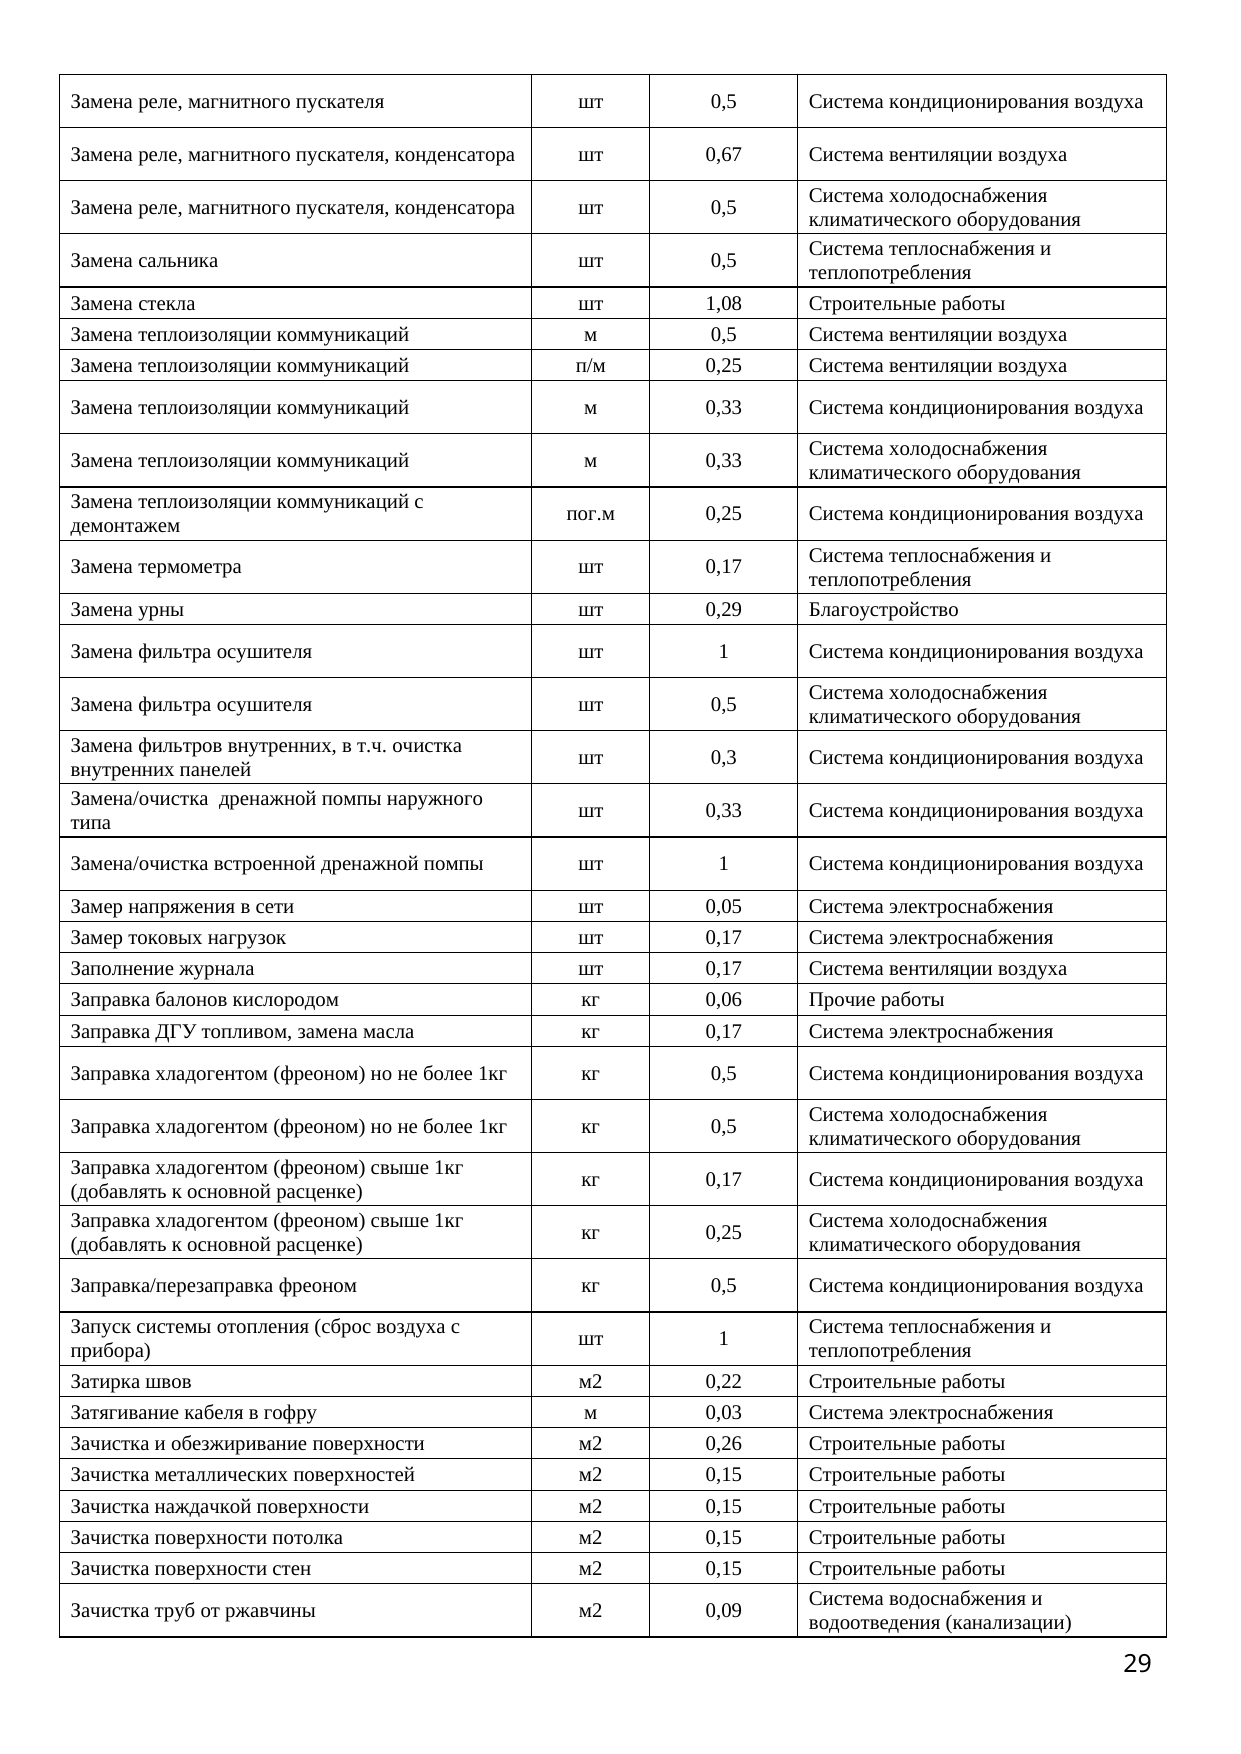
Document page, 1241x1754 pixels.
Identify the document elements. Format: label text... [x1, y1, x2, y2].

table_cell кг [532, 1153, 649, 1205]
table_cell Замена/очистка дренажной помпы наружного типа [60, 784, 531, 836]
table_cell Система кондиционирования воздуха [798, 784, 1166, 836]
table_cell шт [532, 625, 649, 677]
table_cell 0,25 [650, 350, 797, 380]
table_cell Зачистка поверхности стен [60, 1553, 531, 1583]
table_cell 0,29 [650, 594, 797, 624]
table_cell Система электроснабжения [798, 922, 1166, 952]
table_cell м [532, 319, 649, 349]
table_cell пог.м [532, 488, 649, 539]
table_cell Система кондиционирования воздуха [798, 381, 1166, 433]
table_cell кг [532, 1016, 649, 1046]
table_cell м2 [532, 1584, 649, 1636]
table_cell Заправка хладогентом (фреоном) свыше 1кг (добавлять к основной расценке) [60, 1153, 531, 1205]
table_cell Запуск системы отопления (сброс воздуха с прибора) [60, 1313, 531, 1364]
table_cell Система холодоснабжения климатического оборудования [798, 1100, 1166, 1152]
table_cell шт [532, 731, 649, 783]
table_cell Система электроснабжения [798, 1016, 1166, 1046]
table_cell 0,17 [650, 953, 797, 983]
table_cell Система вентиляции воздуха [798, 953, 1166, 983]
table_cell 1 [650, 1313, 797, 1364]
table_cell Зачистка наждачкой поверхности [60, 1491, 531, 1521]
table_cell м [532, 381, 649, 433]
table_cell 0,26 [650, 1428, 797, 1458]
table_cell 0,17 [650, 1153, 797, 1205]
table_cell кг [532, 984, 649, 1014]
table_cell Замена реле, магнитного пускателя [60, 75, 531, 127]
table_cell Система холодоснабжения климатического оборудования [798, 434, 1166, 486]
table_cell Система кондиционирования воздуха [798, 75, 1166, 127]
table_cell Заполнение журнала [60, 953, 531, 983]
table_cell Замена фильтра осушителя [60, 678, 531, 730]
table_cell Замена фильтров внутренних, в т.ч. очистка внутренних панелей [60, 731, 531, 783]
table_cell Затирка швов [60, 1366, 531, 1396]
table_cell 0,5 [650, 319, 797, 349]
table_cell 0,25 [650, 1206, 797, 1258]
table_cell кг [532, 1100, 649, 1152]
table_cell Система холодоснабжения климатического оборудования [798, 678, 1166, 730]
table_cell кг [532, 1259, 649, 1311]
table_cell Система электроснабжения [798, 891, 1166, 921]
table_cell 0,3 [650, 731, 797, 783]
table_cell Замена сальника [60, 234, 531, 286]
table_cell 0,5 [650, 678, 797, 730]
table_cell Строительные работы [798, 1491, 1166, 1521]
table_cell 0,5 [650, 1100, 797, 1152]
table_cell Система водоснабжения и водоотведения (канализации) [798, 1584, 1166, 1636]
table_cell Строительные работы [798, 1522, 1166, 1552]
table_cell Строительные работы [798, 288, 1166, 318]
table_cell Система вентиляции воздуха [798, 128, 1166, 180]
table_cell 0,22 [650, 1366, 797, 1396]
table_cell Система кондиционирования воздуха [798, 1153, 1166, 1205]
table_cell Прочие работы [798, 984, 1166, 1014]
table_cell Замена теплоизоляции коммуникаций [60, 319, 531, 349]
table_cell шт [532, 288, 649, 318]
table_cell 0,17 [650, 541, 797, 593]
table_cell Заправка хладогентом (фреоном) но не более 1кг [60, 1100, 531, 1152]
table_cell шт [532, 75, 649, 127]
table_cell м2 [532, 1522, 649, 1552]
table_cell Замер токовых нагрузок [60, 922, 531, 952]
table_cell шт [532, 128, 649, 180]
table_cell шт [532, 541, 649, 593]
table_cell шт [532, 594, 649, 624]
table_cell 0,67 [650, 128, 797, 180]
table_cell Система теплоснабжения и теплопотребления [798, 1313, 1166, 1364]
table_cell 1,08 [650, 288, 797, 318]
table_cell Заправка хладогентом (фреоном) но не более 1кг [60, 1047, 531, 1099]
table_cell Система вентиляции воздуха [798, 350, 1166, 380]
table_cell Система кондиционирования воздуха [798, 1259, 1166, 1311]
table_cell Заправка балонов кислородом [60, 984, 531, 1014]
table_cell 0,33 [650, 784, 797, 836]
table_cell шт [532, 922, 649, 952]
table_cell Замена термометра [60, 541, 531, 593]
table_cell Благоустройство [798, 594, 1166, 624]
table_cell м [532, 1397, 649, 1427]
table_cell Строительные работы [798, 1428, 1166, 1458]
table_cell 1 [650, 838, 797, 889]
table_cell Замена теплоизоляции коммуникаций [60, 350, 531, 380]
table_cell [60, 1584, 531, 1636]
table_cell Замена теплоизоляции коммуникаций с демонтажем [60, 488, 531, 539]
table_cell Зачистка поверхности потолка [60, 1522, 531, 1552]
table_cell Заправка ДГУ топливом, замена масла [60, 1016, 531, 1046]
table_cell Замена урны [60, 594, 531, 624]
table_cell Система кондиционирования воздуха [798, 731, 1166, 783]
table_cell Система кондиционирования воздуха [798, 1047, 1166, 1099]
table_cell шт [532, 784, 649, 836]
table_cell 0,06 [650, 984, 797, 1014]
table_cell 0,25 [650, 488, 797, 539]
table_cell Система вентиляции воздуха [798, 319, 1166, 349]
table_cell Заправка/перезаправка фреоном [60, 1259, 531, 1311]
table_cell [798, 181, 1166, 233]
table_cell Система электроснабжения [798, 1397, 1166, 1427]
table_cell Система холодоснабжения климатического оборудования [798, 1206, 1166, 1258]
table_cell Система кондиционирования воздуха [798, 625, 1166, 677]
table_cell Система теплоснабжения и теплопотребления [798, 234, 1166, 286]
table_cell п/м [532, 350, 649, 380]
table_cell м2 [532, 1553, 649, 1583]
table_cell кг [532, 1047, 649, 1099]
table_cell шт [532, 1313, 649, 1364]
table_cell Замер напряжения в сети [60, 891, 531, 921]
table_cell 0,17 [650, 922, 797, 952]
table_cell 0,15 [650, 1491, 797, 1521]
table_cell 0,03 [650, 1397, 797, 1427]
table_cell Строительные работы [798, 1366, 1166, 1396]
table_cell шт [532, 678, 649, 730]
table_cell Замена реле, магнитного пускателя, конденсатора [60, 128, 531, 180]
table_cell Замена/очистка встроенной дренажной помпы [60, 838, 531, 889]
table_cell 0,5 [650, 1259, 797, 1311]
table_cell м2 [532, 1459, 649, 1489]
table_cell 0,15 [650, 1459, 797, 1489]
table_cell 1 [650, 625, 797, 677]
table_cell шт [532, 838, 649, 889]
table_cell Зачистка и обезжиривание поверхности [60, 1428, 531, 1458]
table_cell 0,15 [650, 1553, 797, 1583]
table_cell 0,5 [650, 181, 797, 233]
table_cell 0,15 [650, 1522, 797, 1552]
table_cell Строительные работы [798, 1553, 1166, 1583]
table_cell Замена фильтра осушителя [60, 625, 531, 677]
table_cell Заправка хладогентом (фреоном) свыше 1кг (добавлять к основной расценке) [60, 1206, 531, 1258]
table_cell 0,33 [650, 381, 797, 433]
table_cell 0,05 [650, 891, 797, 921]
table_cell Затягивание кабеля в гофру [60, 1397, 531, 1427]
table_cell шт [532, 181, 649, 233]
table_cell 0,09 [650, 1584, 797, 1636]
table_cell Строительные работы [798, 1459, 1166, 1489]
table_cell м2 [532, 1428, 649, 1458]
table_cell Замена теплоизоляции коммуникаций [60, 434, 531, 486]
table_cell м2 [532, 1491, 649, 1521]
table_cell Система кондиционирования воздуха [798, 488, 1166, 539]
table_cell кг [532, 1206, 649, 1258]
table_cell 0,5 [650, 234, 797, 286]
table_cell 0,17 [650, 1016, 797, 1046]
table_cell 0,33 [650, 434, 797, 486]
table_cell шт [532, 953, 649, 983]
table_cell Система теплоснабжения и теплопотребления [798, 541, 1166, 593]
table_cell шт [532, 234, 649, 286]
table_cell 0,5 [650, 1047, 797, 1099]
table_cell Замена реле, магнитного пускателя, конденсатора [60, 181, 531, 233]
table_cell Замена теплоизоляции коммуникаций [60, 381, 531, 433]
table_cell Замена стекла [60, 288, 531, 318]
table_cell м2 [532, 1366, 649, 1396]
table_cell Зачистка металлических поверхностей [60, 1459, 531, 1489]
table_cell Система кондиционирования воздуха [798, 838, 1166, 889]
table_cell м [532, 434, 649, 486]
table_cell 0,5 [650, 75, 797, 127]
table_cell шт [532, 891, 649, 921]
